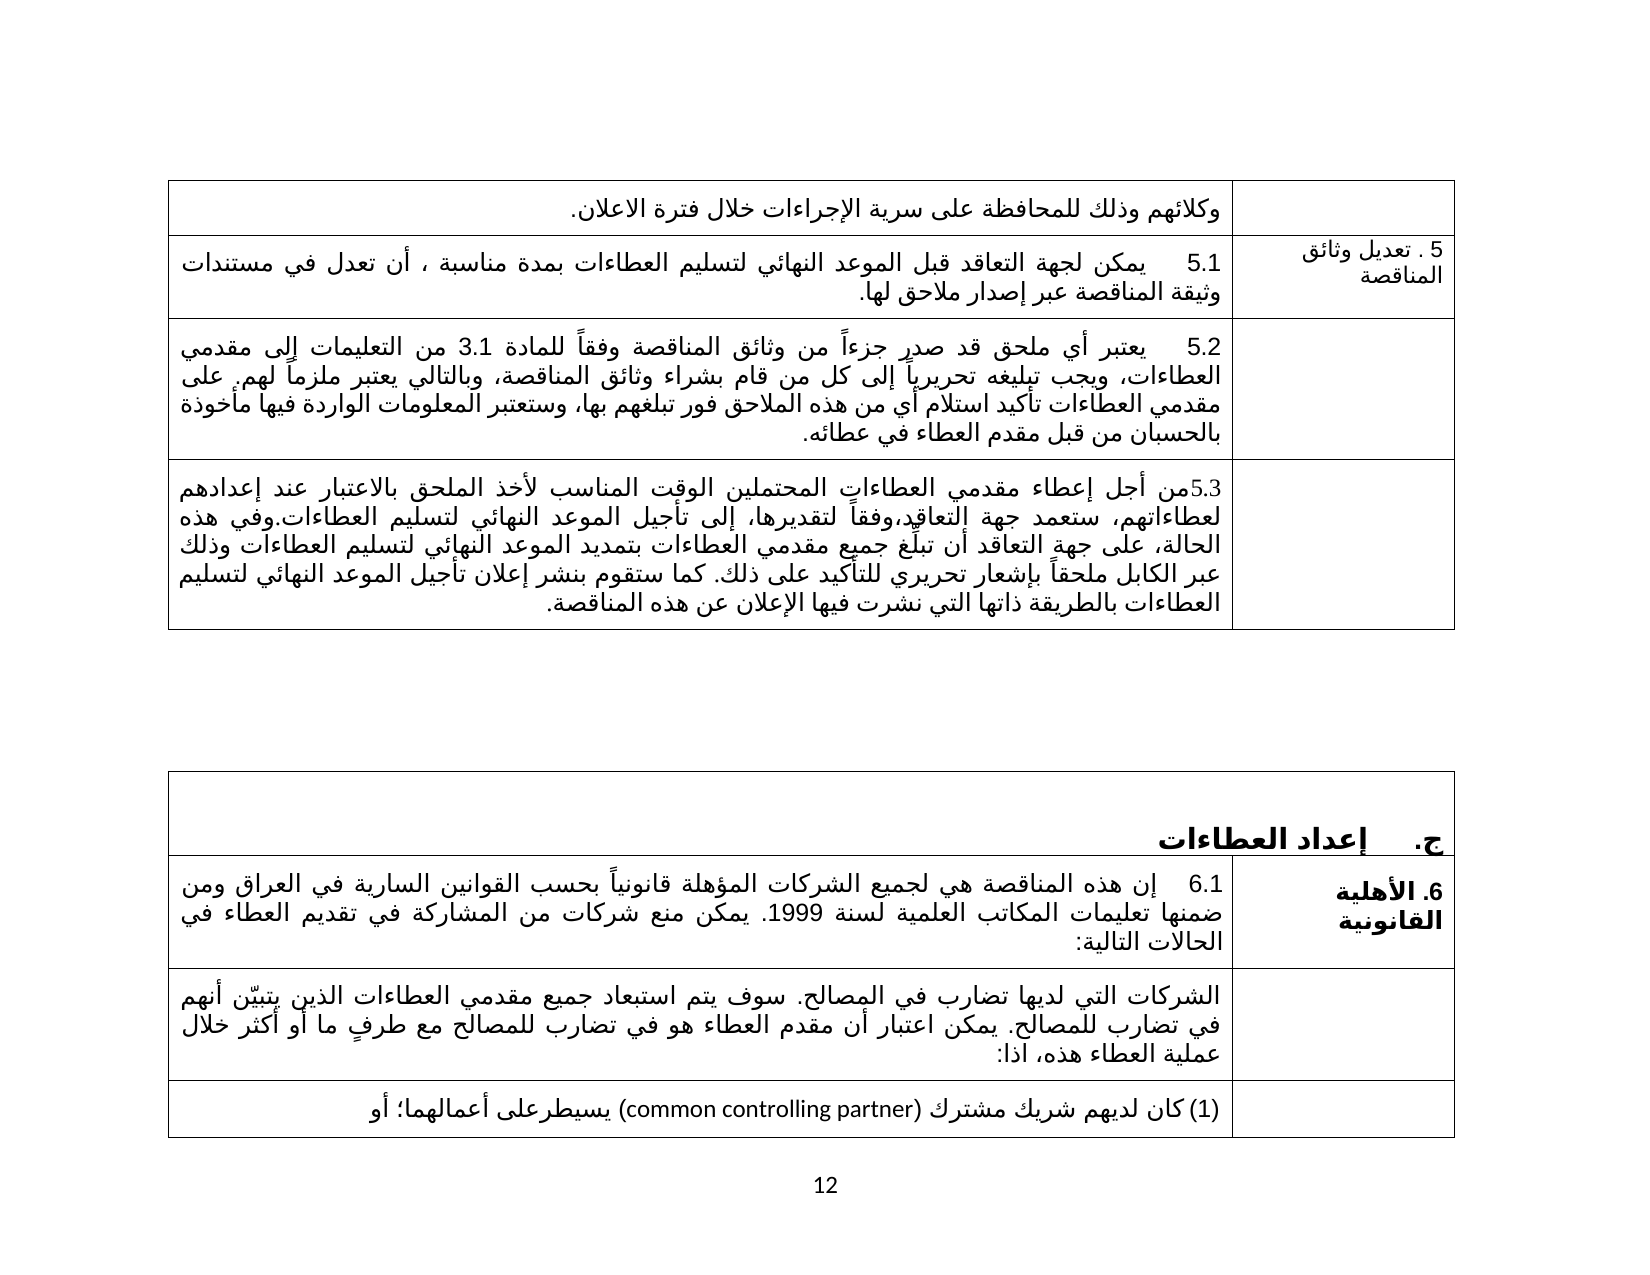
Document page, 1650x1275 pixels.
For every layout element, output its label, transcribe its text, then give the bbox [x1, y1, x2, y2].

table_cell [1233, 460, 1454, 629]
table_cell [1233, 319, 1454, 459]
table_cell 5.3من أجل إعطاء مقدمي العطاءات المحتملين الوقت المناسب لأخذ الملحق بالاعتبار عند إعدادهم لعطاءاتهم، ستعمد جهة التعاقد،وفقاً لتقديرها، إلى تأجيل الموعد النهائي لتسليم العطاءات.وفي هذه الحالة، على جهة التعاقد أن تبلِّغ جميع مقدمي العطاءات بتمديد الموعد النهائي لتسليم العطاءات وذلك عبر الكابل ملحقاً بإشعار تحريري للتأكيد على ذلك. كما ستقوم بنشر إعلان تأجيل الموعد النهائي لتسليم العطاءات بالطريقة ذاتها التي نشرت فيها الإعلان عن هذه المناقصة. [169, 460, 1232, 629]
table_cell الشركات التي لديها تضارب في المصالح. سوف يتم استبعاد جميع مقدمي العطاءات الذين يتبيّن أنهم في تضارب للمصالح. يمكن اعتبار أن مقدم العطاء هو في تضارب للمصالح مع طرفٍ ما أو أكثر خلال عملية العطاء هذه، اذا: [169, 969, 1232, 1080]
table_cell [169, 181, 1232, 235]
table_cell [1233, 1081, 1454, 1137]
table_cell [1233, 969, 1454, 1080]
table_cell 5.1 يمكن لجهة التعاقد قبل الموعد النهائي لتسليم العطاءات بمدة مناسبة ، أن تعدل في مستندات وثيقة المناقصة عبر إصدار ملاحق لها. [169, 236, 1232, 318]
table_cell [1233, 181, 1454, 235]
table_cell (1) كان لديهم شريك مشترك (common controlling partner) يسيطرعلى أعمالهما؛ أو [169, 1081, 1232, 1137]
table_cell 6.1 إن هذه المناقصة هي لجميع الشركات المؤهلة قانونياً بحسب القوانين السارية في العراق ومن ضمنها تعليمات المكاتب العلمية لسنة 1999. يمكن منع شركات من المشاركة في تقديم العطاء في الحالات التالية: [169, 856, 1232, 968]
table_header ج. إعداد العطاءات [169, 772, 1454, 855]
table_cell 5 . تعديل وثائق المناقصة [1233, 236, 1454, 318]
table_cell 6. الأهلية القانونية [1233, 856, 1454, 968]
table_cell 5.2 يعتبر أي ملحق قد صدر جزءاً من وثائق المناقصة وفقاً للمادة 3.1 من التعليمات إلى مقدمي العطاءات، ويجب تبليغه تحريرياً إلى كل من قام بشراء وثائق المناقصة، وبالتالي يعتبر ملزماً لهم. على مقدمي العطاءات تأكيد استلام أي من هذه الملاحق فور تبلغهم بها، وستعتبر المعلومات الواردة فيها مأخوذة بالحسبان من قبل مقدم العطاء في عطائه. [169, 319, 1232, 459]
